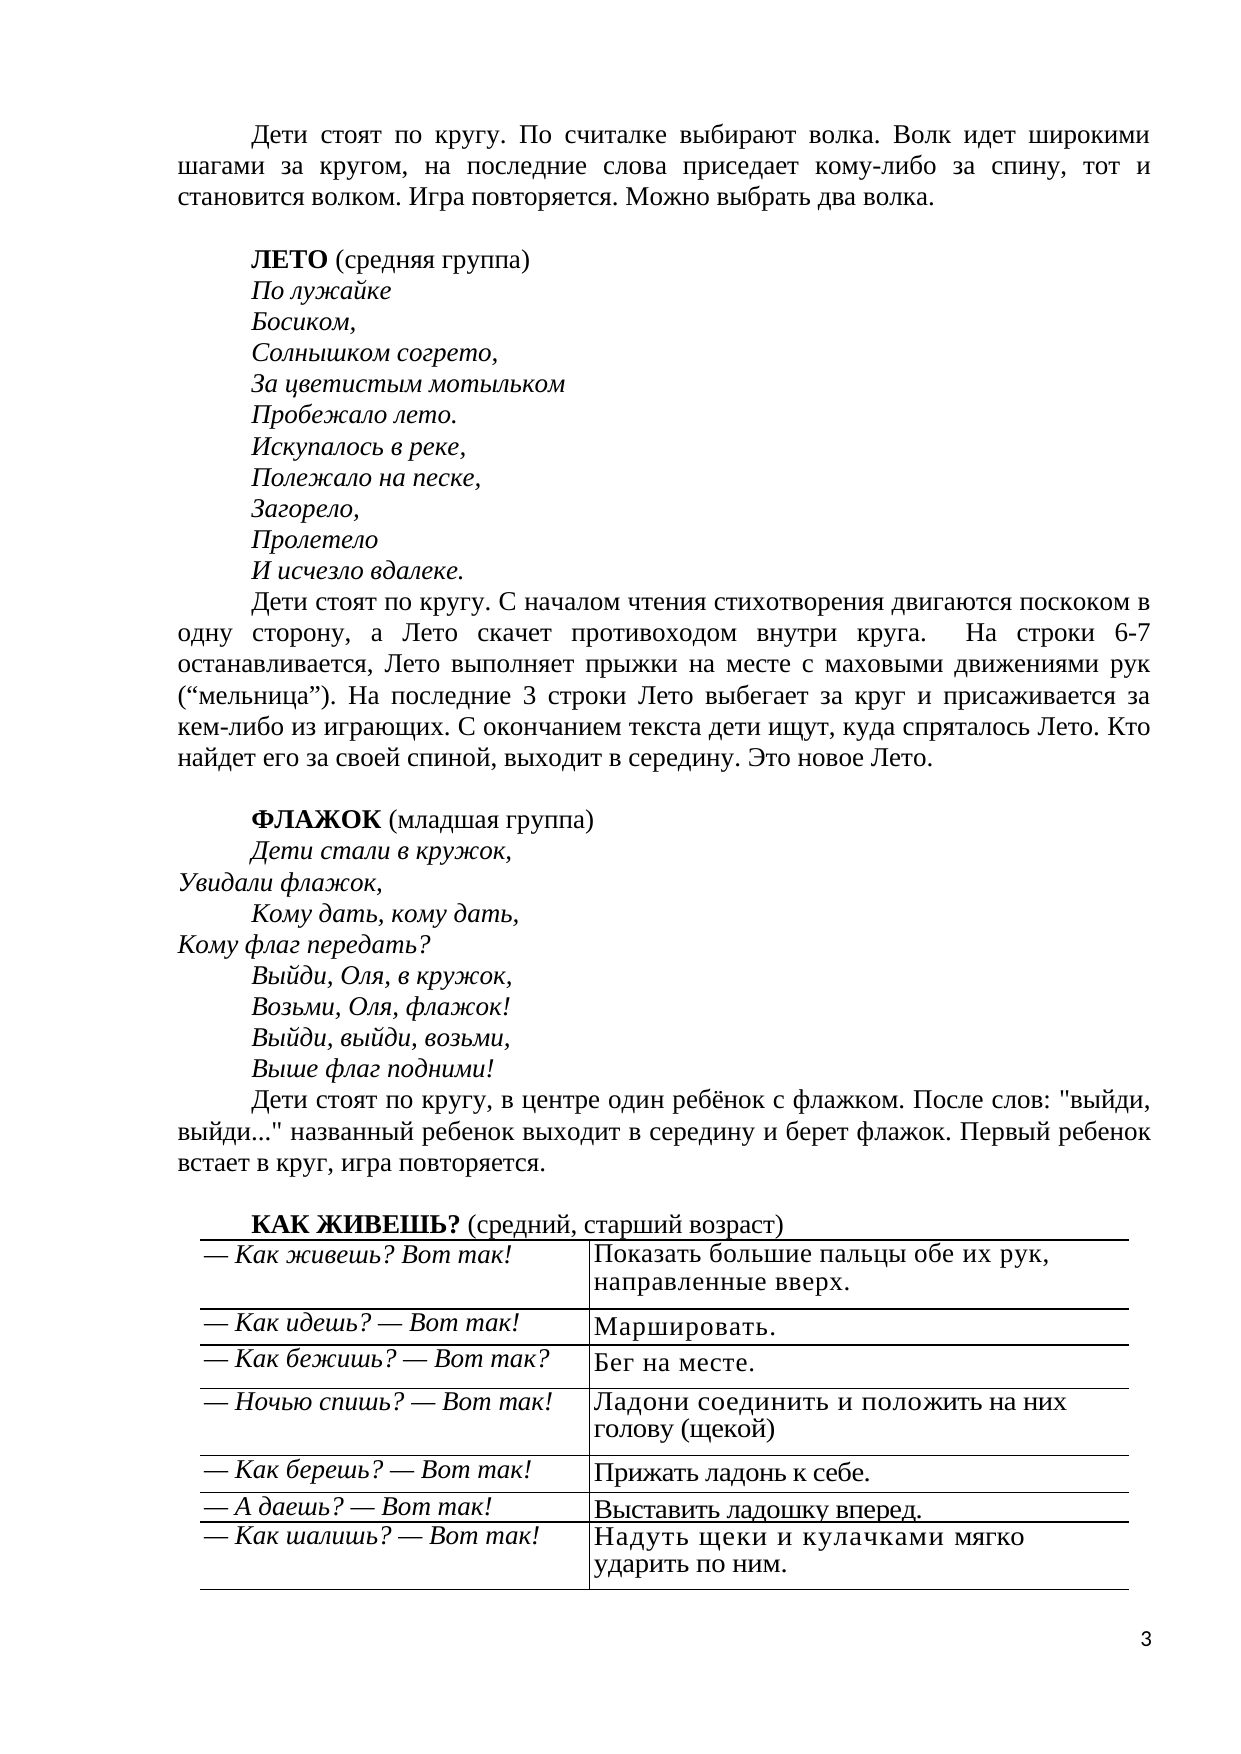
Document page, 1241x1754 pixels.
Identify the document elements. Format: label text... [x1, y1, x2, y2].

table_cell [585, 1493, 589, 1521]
text Дети стоят по кругу, в центре один ребёнок с флажком. После слов: "выйди, выйди..." названный ребенок выходит в середину и берет флажок. Первый ребенок встает в круг, игра повторяется. [177, 1084, 1152, 1177]
table_cell — Как берешь? — Вот так! [200, 1456, 589, 1491]
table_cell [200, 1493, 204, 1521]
table_cell — Как шалишь? — Вот так! [200, 1523, 589, 1588]
table_cell Надуть щеки и кулачками мягко ударить по ним. [590, 1523, 1129, 1588]
text Загорело, [177, 492, 1152, 523]
text Дети стоят по кругу. По считалке выбирают волка. Волк идет широкими шагами за кругом, на последние слова приседает кому-либо за спину, тот и становится волком. Игра повторяется. Можно выбрать два волка. [177, 118, 1152, 212]
text Босиком, [177, 305, 1152, 336]
text КАК ЖИВЕШЬ? (средний, старший возраст) [177, 1208, 1152, 1239]
text Выйди, Оля, в кружок, [177, 959, 1152, 990]
text Пролетело [177, 523, 1152, 554]
text Выйди, выйди, возьми, [177, 1021, 1152, 1052]
table_cell — Как бежишь? — Вот так? [200, 1346, 589, 1387]
text Выше флаг подними! [177, 1052, 1152, 1084]
table_cell Ладони соединить и положить на них голову (щекой) [590, 1389, 1129, 1455]
text Пробежало лето. [177, 398, 1152, 429]
text Полежало на песке, [177, 461, 1152, 492]
text Искупалось в реке, [177, 429, 1152, 461]
table_cell Бег на месте. [590, 1346, 1129, 1387]
text ЛЕТО (средняя группа) [177, 243, 1152, 274]
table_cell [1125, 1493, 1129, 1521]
text По лужайке [177, 274, 1152, 305]
table_cell Маршировать. [590, 1310, 1129, 1344]
table_header Показать большие пальцы обе их рук, направленные вверх. [590, 1241, 1129, 1308]
text Дети стоят по кругу. С началом чтения стихотворения двигаются поскоком в одну сторону, а Лето скачет противоходом внутри круга. На строки 6-7 останавливается, Лето выполняет прыжки на месте с маховыми движениями рук (“мельница”). На последние 3 строки Лето выбегает за круг и присаживается за кем-либо из играющих. С окончанием текста дети ищут, куда спряталось Лето. Кто найдет его за своей спиной, выходит в середину. Это новое Лето. [177, 585, 1152, 772]
text За цветистым мотыльком [177, 367, 1152, 398]
table_cell — Как идешь? — Вот так! [200, 1310, 589, 1344]
text Возьми, Оля, флажок! [177, 990, 1152, 1021]
text И исчезло вдалеке. [177, 554, 1152, 585]
table_header — Как живешь? Вот так! [200, 1241, 589, 1308]
text ФЛАЖОК (младшая группа) [177, 803, 1152, 834]
text Дети стали в кружок, Увидали флажок, [177, 834, 1152, 897]
table_cell — Ночью спишь? — Вот так! [200, 1389, 589, 1455]
text Кому дать, кому дать, Кому флаг передать? [177, 897, 1152, 959]
table_cell Прижать ладонь к себе. [590, 1456, 1129, 1491]
text Солнышком согрето, [177, 336, 1152, 367]
